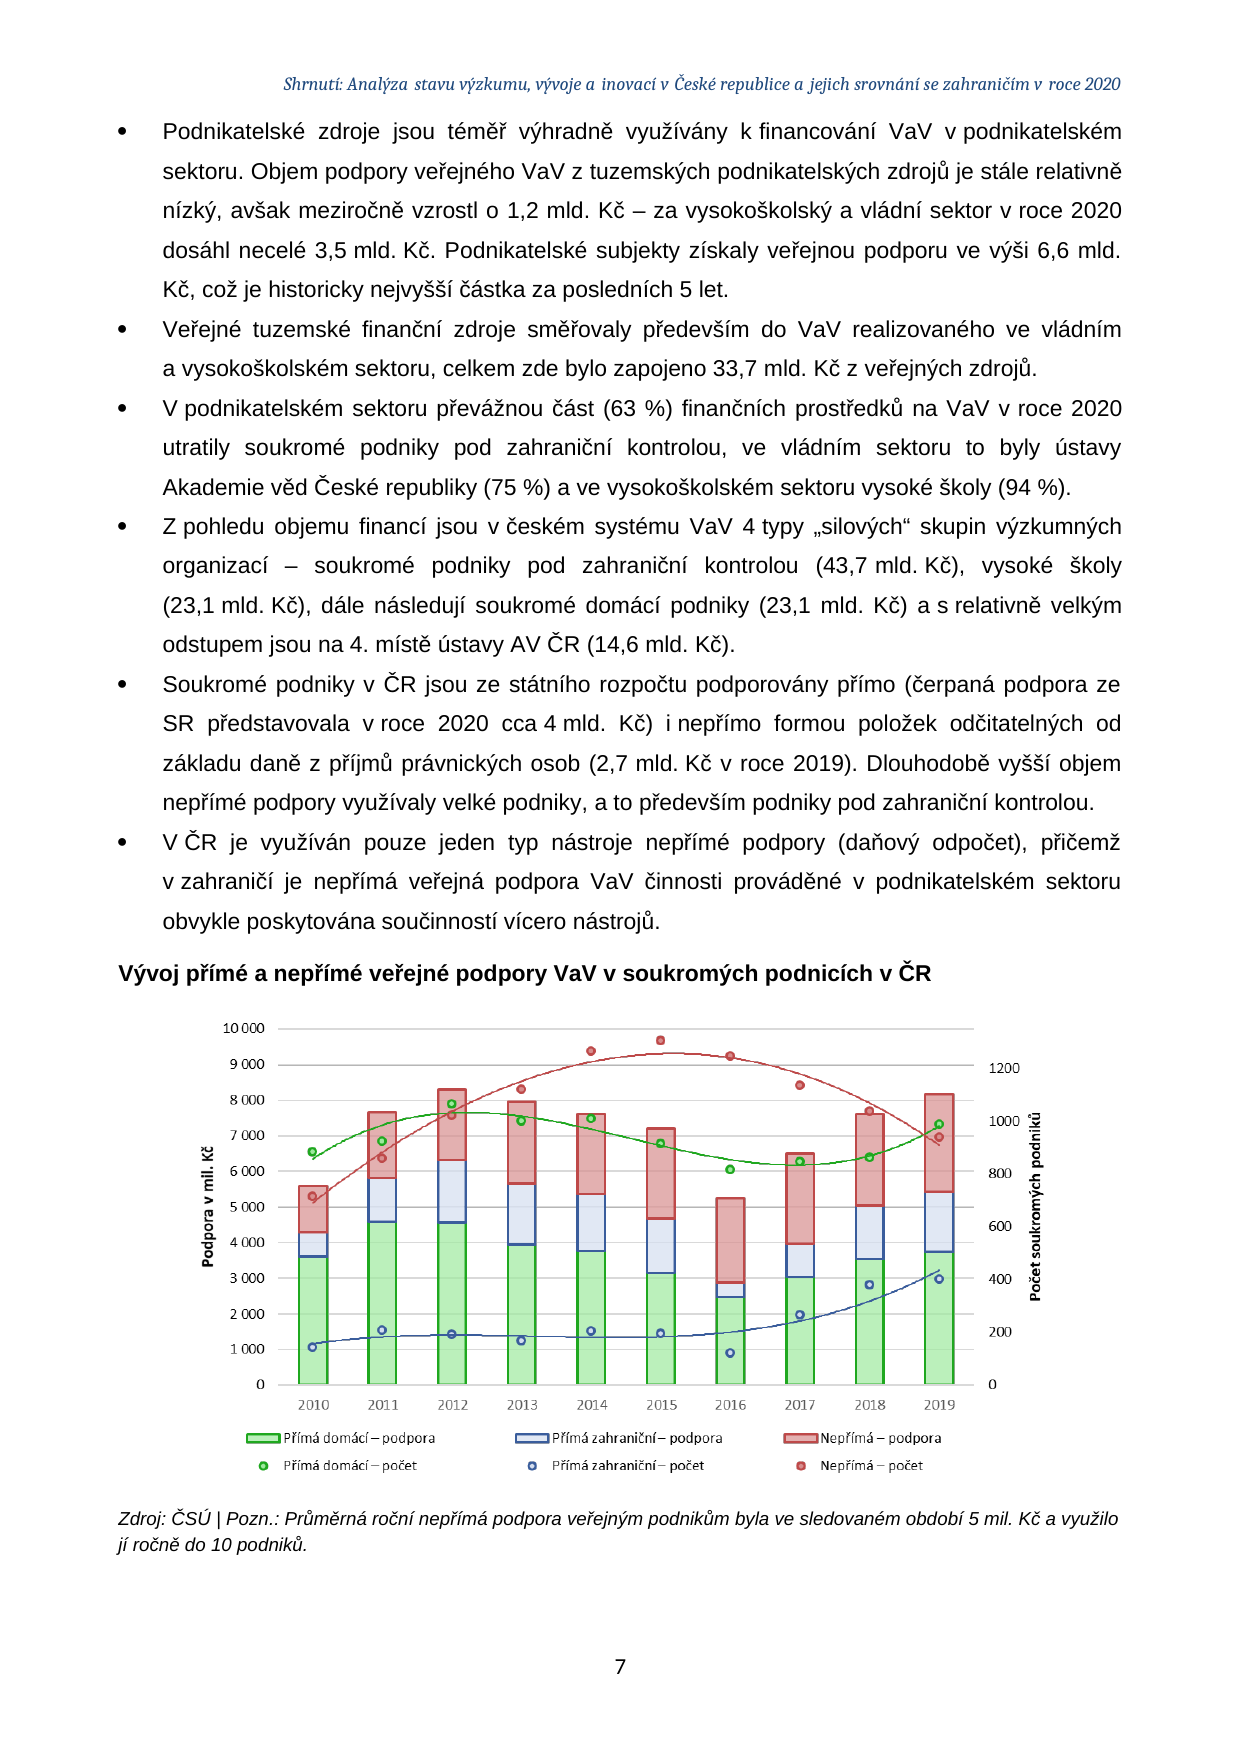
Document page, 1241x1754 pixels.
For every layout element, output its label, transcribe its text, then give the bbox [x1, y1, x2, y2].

list Soukromé podniky v ČR jsou ze státního rozpočtu podporovány přímo (čerpaná podpora ze SR představovala v roce 2020 cca 4 mld. Kč) i nepřímo formou položek odčitatelných od základu daně z příjmů právnických osob (2,7 mld. Kč v roce 2019). Dlouhodobě vyšší objem nepřímé podpory využívaly velké podniky, a to především podniky pod zahraniční kontrolou. [118, 671, 1122, 816]
list V podnikatelském sektoru převážnou část (63 %) finančních prostředků na VaV v roce 2020 utratily soukromé podniky pod zahraniční kontrolou, ve vládním sektoru to byly ústavy Akademie věd České republiky (75 %) a ve vysokoškolském sektoru vysoké školy (94 %). [118, 394, 1122, 500]
text Vývoj přímé a nepřímé veřejné podpory VaV v soukromých podnicích v ČR [118, 960, 1122, 986]
list V ČR je využíván pouze jeden typ nástroje nepřímé podpory (daňový odpočet), přičemž v zahraničí je nepřímá veřejná podpora VaV činnosti prováděné v podnikatelském sektoru obvykle poskytována součinností vícero nástrojů. [118, 829, 1122, 934]
list Z pohledu objemu financí jsou v českém systému VaV 4 typy „silových“ skupin výzkumných organizací – soukromé podniky pod zahraniční kontrolou (43,7 mld. Kč), vysoké školy (23,1 mld. Kč), dále následují soukromé domácí podniky (23,1 mld. Kč) a s relativně velkým odstupem jsou na 4. místě ústavy AV ČR (14,6 mld. Kč). [118, 513, 1122, 658]
picture [176, 1011, 1065, 1482]
text Zdroj: ČSÚ | Pozn.: Průměrná roční nepřímá podpora veřejným podnikům byla ve sledovaném období 5 mil. Kč a využilo jí ročně do 10 podniků. [118, 1508, 1122, 1555]
list Veřejné tuzemské finanční zdroje směřovaly především do VaV realizovaného ve vládním a vysokoškolském sektoru, celkem zde bylo zapojeno 33,7 mld. Kč z veřejných zdrojů. [118, 316, 1122, 381]
list Podnikatelské zdroje jsou téměř výhradně využívány k financování VaV v podnikatelském sektoru. Objem podpory veřejného VaV z tuzemských podnikatelských zdrojů je stále relativně nízký, avšak meziročně vzrostl o 1,2 mld. Kč – za vysokoškolský a vládní sektor v roce 2020 dosáhl necelé 3,5 mld. Kč. Podnikatelské subjekty získaly veřejnou podporu ve výši 6,6 mld. Kč, což je historicky nejvyšší částka za posledních 5 let. [118, 118, 1122, 302]
